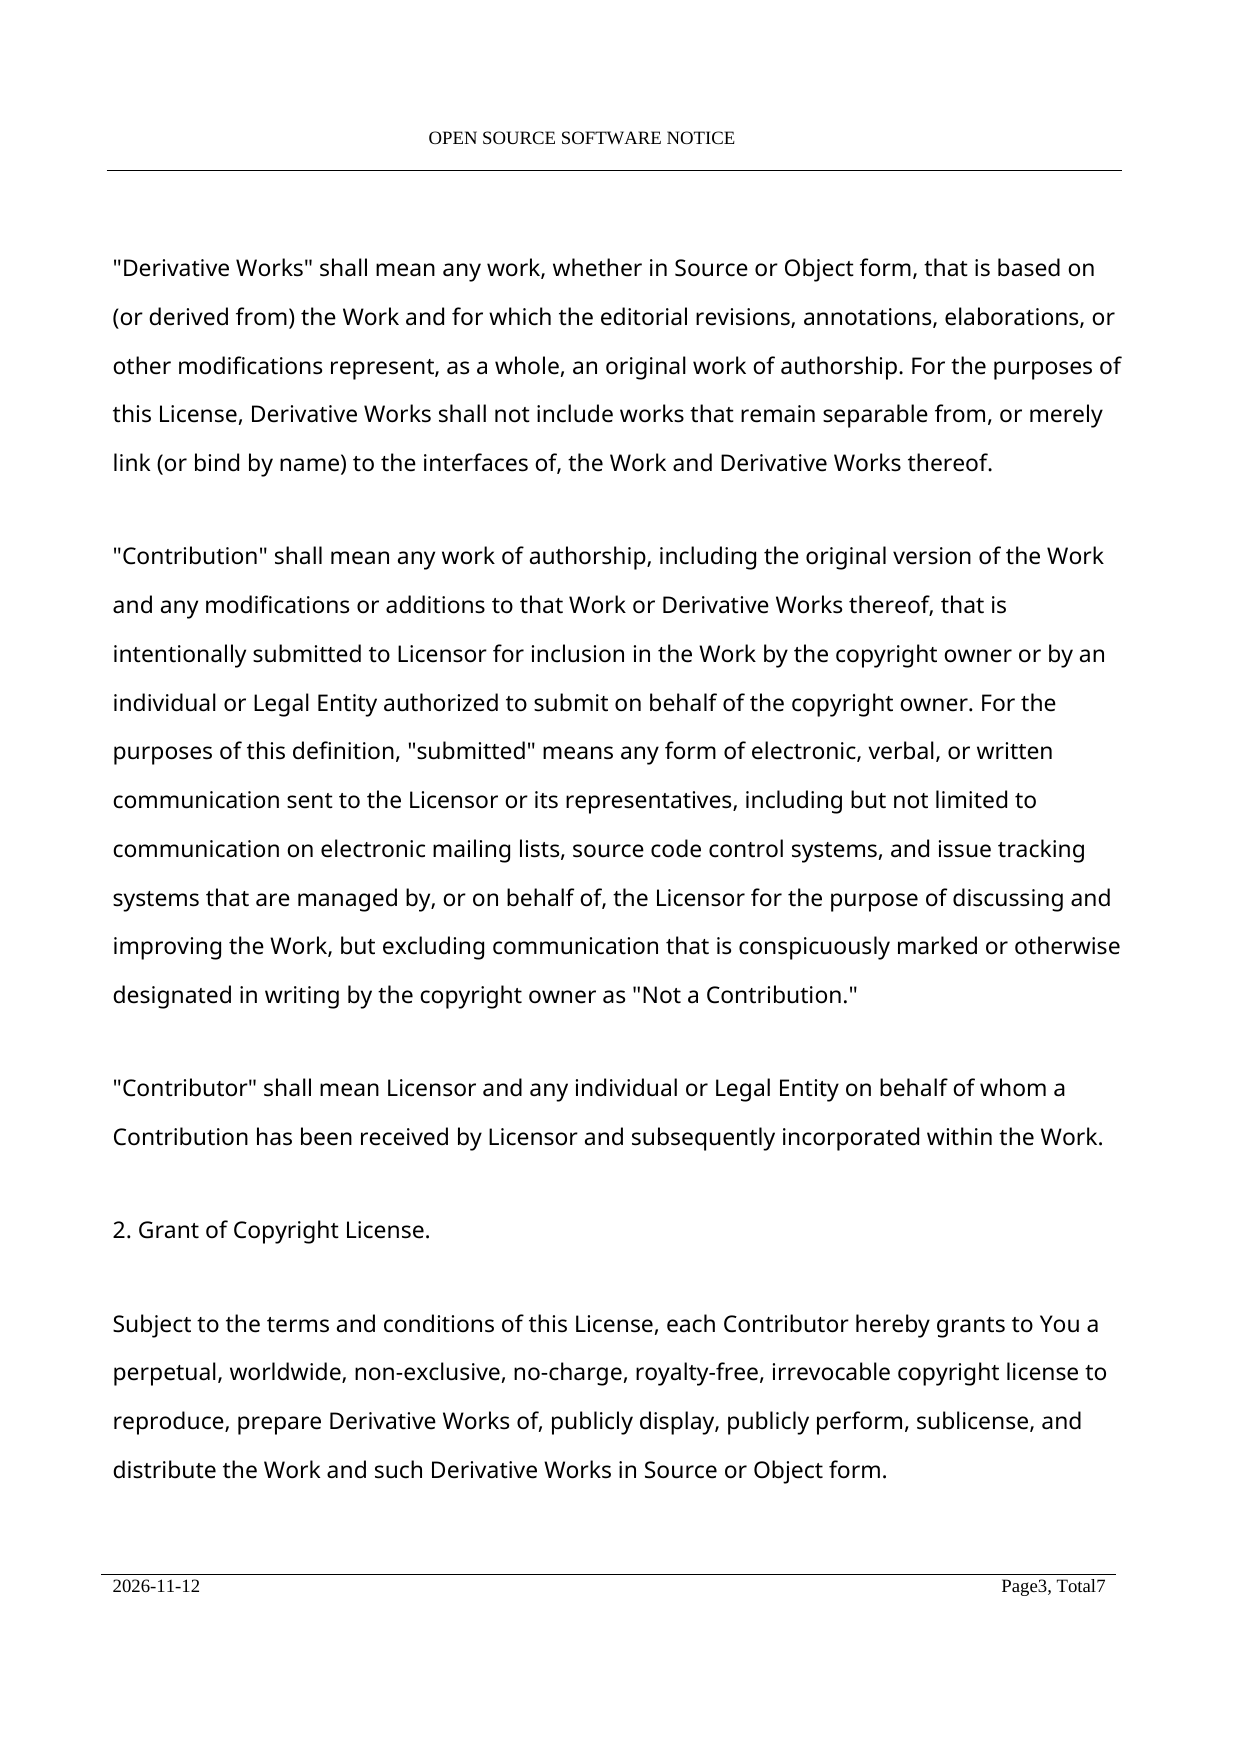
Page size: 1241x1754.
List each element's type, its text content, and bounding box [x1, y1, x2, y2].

text "Derivative Works" shall mean any work, whether in Source or Object form, that is based on (or derived from) the Work and for which the editorial revisions, annotations, elaborations, or other modifications represent, as a whole, an original work of authorship. For the purposes of this License, Derivative Works shall not include works that remain separable from, or merely link (or bind by name) to the interfaces of, the Work and Derivative Works thereof. [112, 251, 1128, 479]
text Subject to the terms and conditions of this License, each Contributor hereby grants to You a perpetual, worldwide, non-exclusive, no-charge, royalty-free, irrevocable copyright license to reproduce, prepare Derivative Works of, publicly display, publicly perform, sublicense, and distribute the Work and such Derivative Works in Source or Object form. [112, 1307, 1128, 1486]
text "Contributor" shall mean Licensor and any individual or Legal Entity on behalf of whom a Contribution has been received by Licensor and subsequently incorporated within the Work. [112, 1072, 1128, 1153]
text 2. Grant of Copyright License. [112, 1214, 1128, 1246]
text "Contribution" shall mean any work of authorship, including the original version of the Work and any modifications or additions to that Work or Derivative Works thereof, that is intentionally submitted to Licensor for inclusion in the Work by the copyright owner or by an individual or Legal Entity authorized to submit on behalf of the copyright owner. For the purposes of this definition, "submitted" means any form of electronic, verbal, or written communication sent to the Licensor or its representatives, including but not limited to communication on electronic mailing lists, source code control systems, and issue tracking systems that are managed by, or on behalf of, the Licensor for the purpose of discussing and improving the Work, but excluding communication that is conspicuously marked or otherwise designated in writing by the copyright owner as "Not a Contribution." [112, 540, 1128, 1011]
